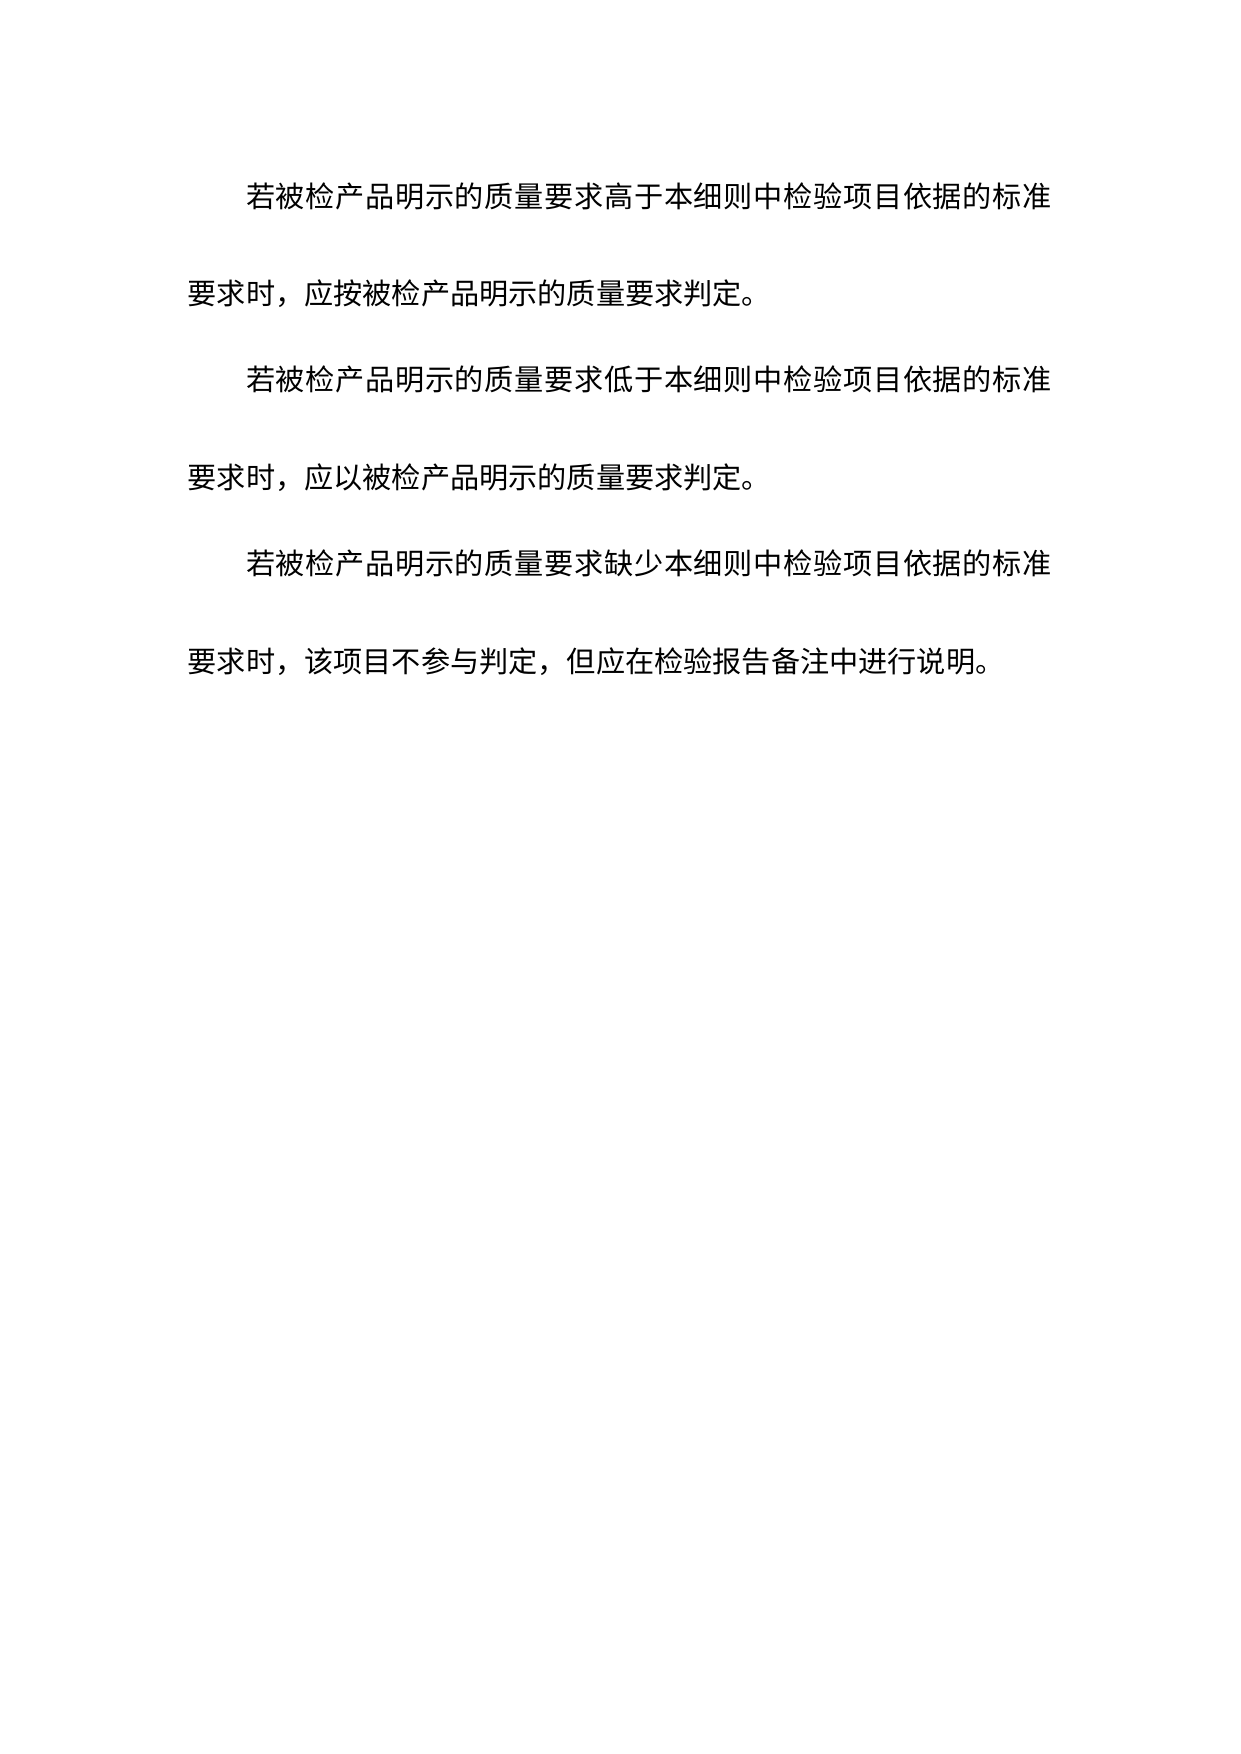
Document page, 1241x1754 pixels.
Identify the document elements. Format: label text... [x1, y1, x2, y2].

text 若被检产品明示的质量要求低于本细则中检验项目依据的标准要求时，应以被检产品明示的质量要求判定。 [187, 346, 1053, 508]
text 若被检产品明示的质量要求高于本细则中检验项目依据的标准要求时，应按被检产品明示的质量要求判定。 [187, 162, 1053, 324]
text 若被检产品明示的质量要求缺少本细则中检验项目依据的标准要求时，该项目不参与判定，但应在检验报告备注中进行说明。 [187, 529, 1053, 692]
